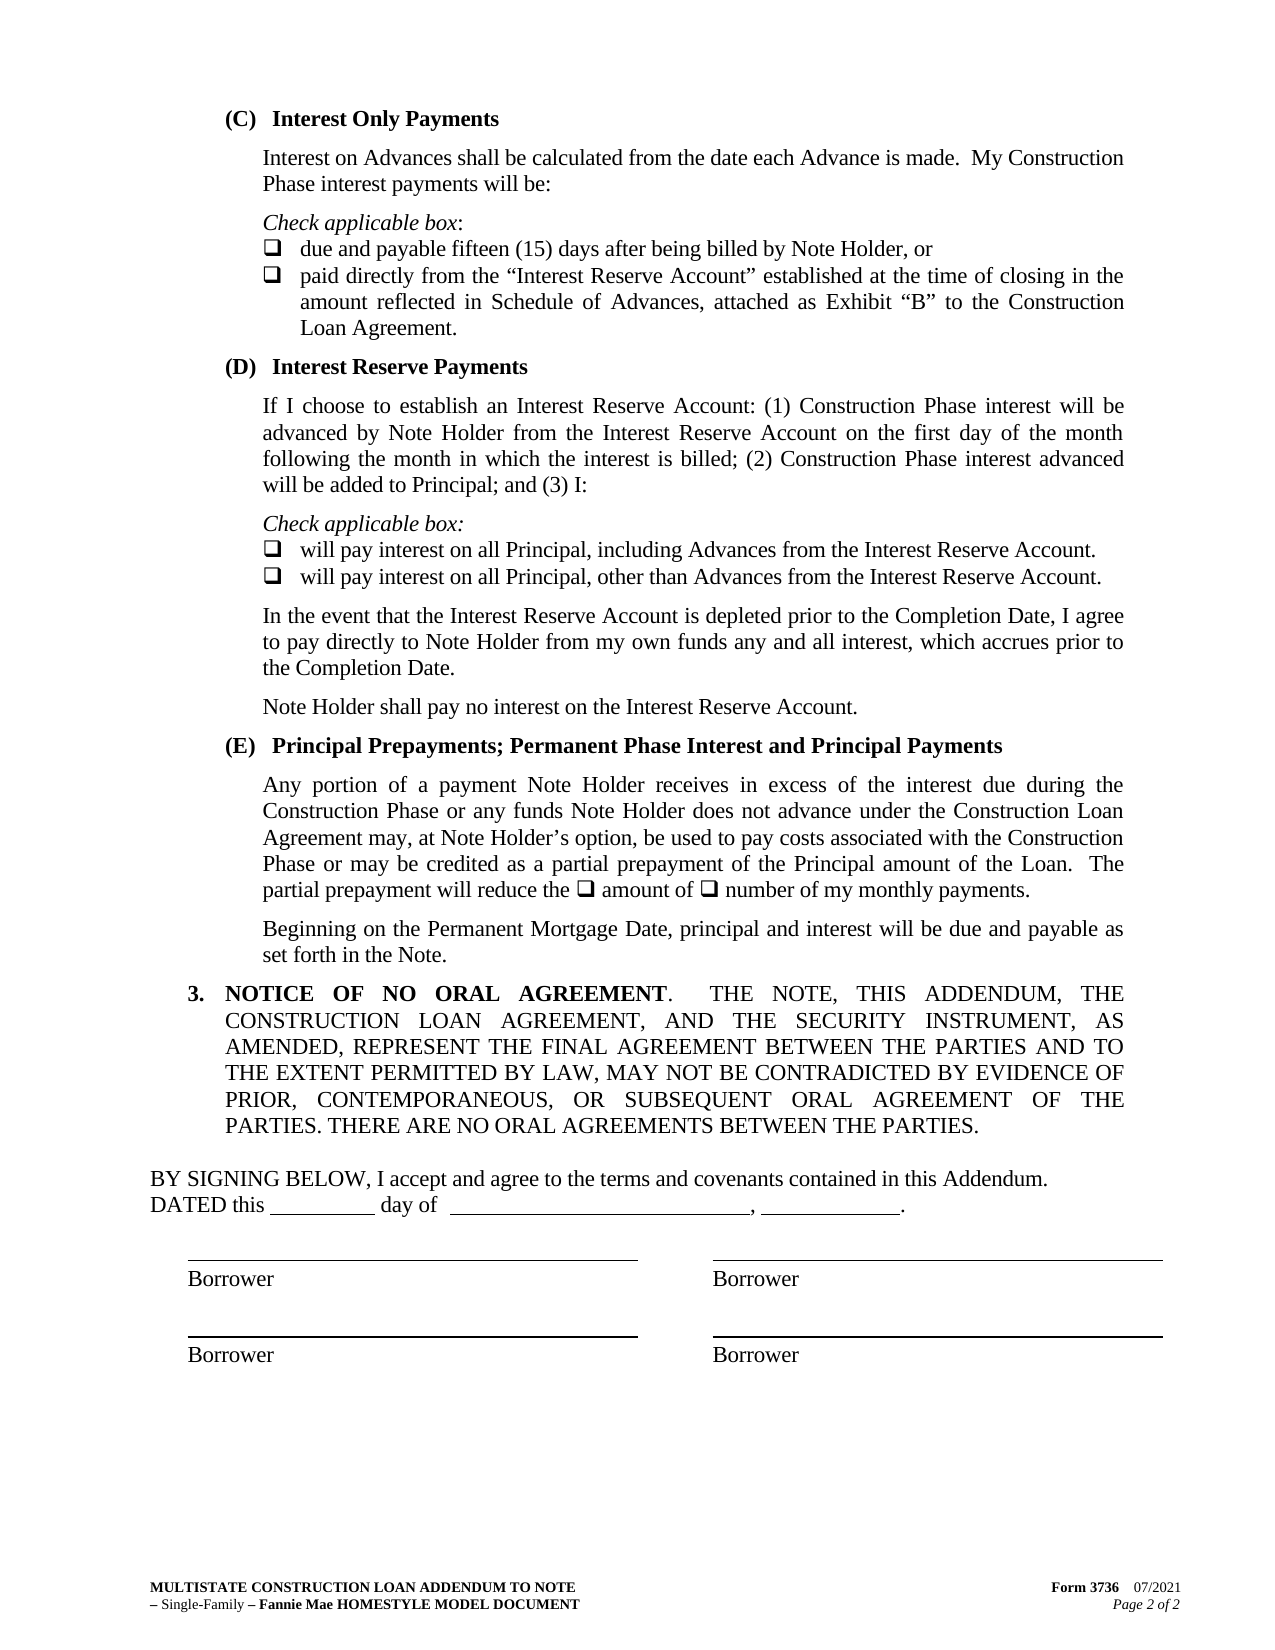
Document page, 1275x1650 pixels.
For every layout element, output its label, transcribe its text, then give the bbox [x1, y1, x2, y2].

text (D) Interest Reserve Payments [225, 353, 1125, 380]
text If I choose to establish an Interest Reserve Account: (1) Construction Phase interest will be advanced by Note Holder from the Interest Reserve Account on the first day of the month following the month in which the interest is billed; (2) Construction Phase interest advanced will be added to Principal; and (3) I: [262, 392, 1125, 498]
text Check applicable box: [262, 209, 1125, 235]
text (E) Principal Prepayments; Permanent Phase Interest and Principal Payments [150, 732, 1185, 758]
text 3. NOTICE OF NO ORAL AGREEMENT. THE NOTE, THIS ADDENDUM, THE CONSTRUCTION LOAN AGREEMENT, AND THE SECURITY INSTRUMENT, AS AMENDED, REPRESENT THE FINAL AGREEMENT BETWEEN THE PARTIES AND TO THE EXTENT PERMITTED BY LAW, MAY NOT BE CONTRADICTED BY EVIDENCE OF PRIOR, CONTEMPORANEOUS, OR SUBSEQUENT ORAL AGREEMENT OF THE PARTIES. THERE ARE NO ORAL AGREEMENTS BETWEEN THE PARTIES. [187, 980, 1125, 1138]
text will pay interest on all Principal, other than Advances from the Interest Reserve Account. [262, 563, 1125, 589]
table_header Borrower Borrower [675, 1241, 1275, 1368]
text paid directly from the “Interest Reserve Account” established at the time of closing in the amount reflected in Schedule of Advances, attached as Exhibit “B” to the Construction Loan Agreement. [262, 262, 1125, 341]
text (C) Interest Only Payments [225, 105, 1125, 131]
text Interest on Advances shall be calculated from the date each Advance is made. My Construction Phase interest payments will be: [262, 144, 1125, 197]
text Beginning on the Permanent Mortgage Date, principal and interest will be due and payable as set forth in the Note. [262, 915, 1125, 968]
text Any portion of a payment Note Holder receives in excess of the interest due during the Construction Phase or any funds Note Holder does not advance under the Construction Loan Agreement may, at Note Holder’s option, be used to pay costs associated with the Construction Phase or may be credited as a partial prepayment of the Principal amount of the Loan. The partial prepayment will reduce the amount of number of my monthly payments. [262, 771, 1125, 903]
text Check applicable box: [262, 510, 1125, 536]
text due and payable fifteen (15) days after being billed by Note Holder, or [262, 235, 1125, 262]
table_header Borrower Borrower [150, 1241, 675, 1368]
text Note Holder shall pay no interest on the Interest Reserve Account. [262, 693, 1185, 719]
text DATED this day of , . [150, 1191, 1185, 1218]
text In the event that the Interest Reserve Account is depleted prior to the Completion Date, I agree to pay directly to Note Holder from my own funds any and all interest, which accrues prior to the Completion Date. [262, 602, 1125, 681]
text BY SIGNING BELOW, I accept and agree to the terms and covenants contained in this Addendum. [150, 1165, 1185, 1191]
text will pay interest on all Principal, including Advances from the Interest Reserve Account. [262, 536, 1125, 563]
